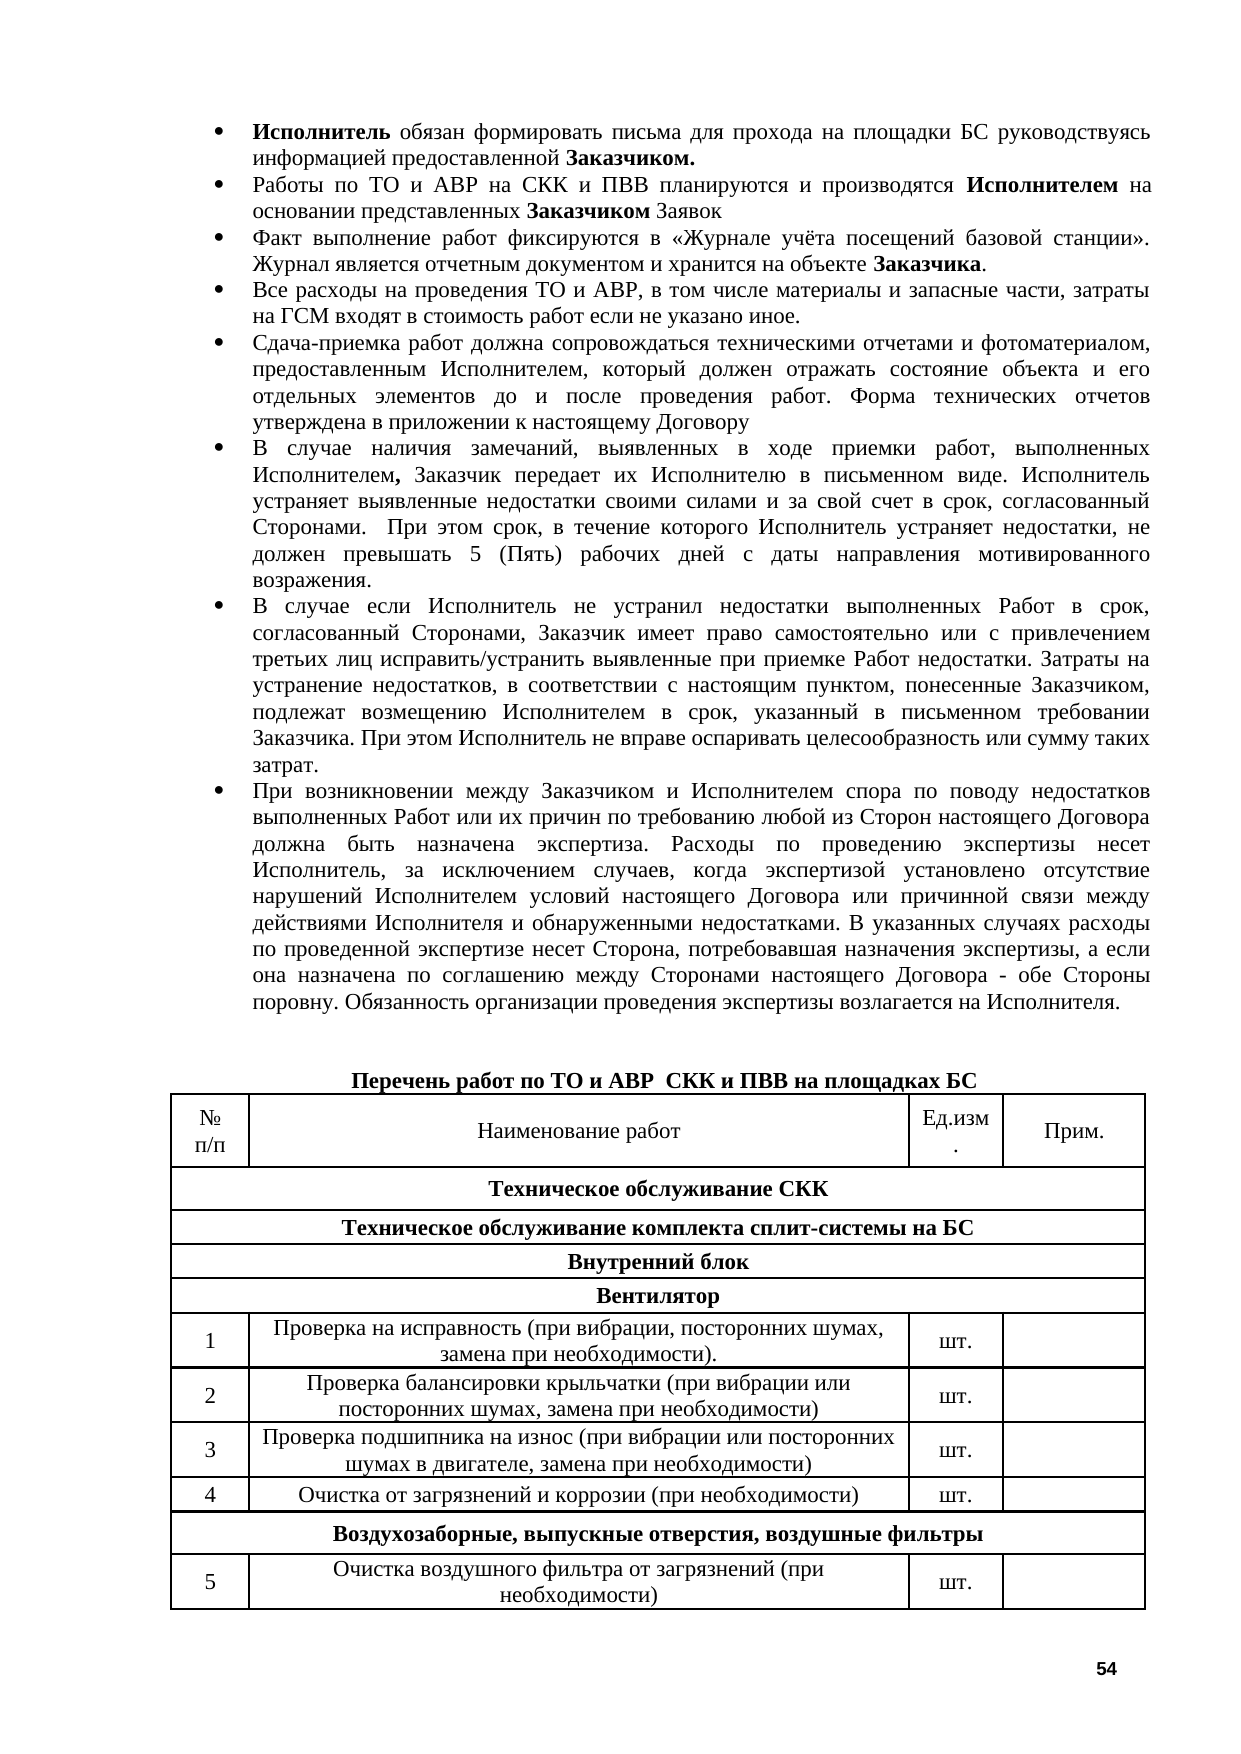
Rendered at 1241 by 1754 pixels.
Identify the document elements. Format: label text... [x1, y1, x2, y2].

text Перечень работ по ТО и АВР СКК и ПВВ на площадках БС [177, 1067, 1152, 1093]
table_cell 5 [172, 1555, 248, 1608]
table_cell Проверка подшипника на износ (при вибрации или посторонних шумах в двигателе, замена при необходимости) [250, 1423, 908, 1476]
table_cell [1004, 1423, 1144, 1476]
table_cell Внутренний блок [172, 1245, 1144, 1277]
table_cell Проверка на исправность (при вибрации, посторонних шумах, замена при необходимости). [250, 1314, 908, 1366]
table_cell Вентилятор [172, 1279, 1144, 1312]
table_cell Техническое обслуживание СКК [172, 1168, 1144, 1208]
list В случае наличия замечаний, выявленных в ходе приемки работ, выполненных Исполнителем, Заказчик передает их Исполнителю в письменном виде. Исполнитель устраняет выявленные недостатки своими силами и за свой счет в срок, согласованный Сторонами. При этом срок, в течение которого Исполнитель устраняет недостатки, не должен превышать 5 (Пять) рабочих дней с даты направления мотивированного возражения. [215, 434, 1152, 592]
table_cell [1004, 1314, 1144, 1366]
table_cell шт. [910, 1478, 1002, 1510]
table_cell [1004, 1478, 1144, 1510]
list Сдача-приемка работ должна сопровождаться техническими отчетами и фотоматериалом, предоставленным Исполнителем, который должен отражать состояние объекта и его отдельных элементов до и после проведения работ. Форма технических отчетов утверждена в приложении к настоящему Договору [215, 329, 1152, 434]
table_cell шт. [910, 1423, 1002, 1476]
list При возникновении между Заказчиком и Исполнителем спора по поводу недостатков выполненных Работ или их причин по требованию любой из Сторон настоящего Договора должна быть назначена экспертиза. Расходы по проведению экспертизы несет Исполнитель, за исключением случаев, когда экспертизой установлено отсутствие нарушений Исполнителем условий настоящего Договора или причинной связи между действиями Исполнителя и обнаруженными недостатками. В указанных случаях расходы по проведенной экспертизе несет Сторона, потребовавшая назначения экспертизы, а если она назначена по соглашению между Сторонами настоящего Договора - обе Стороны поровну. Обязанность организации проведения экспертизы возлагается на Исполнителя. [215, 777, 1152, 1014]
list Факт выполнение работ фиксируются в «Журнале учёта посещений базовой станции». Журнал является отчетным документом и хранится на объекте Заказчика. [215, 223, 1152, 276]
list Работы по ТО и АВР на СКК и ПВВ планируются и производятся Исполнителем на основании представленных Заказчиком Заявок [215, 171, 1152, 223]
table_header Ед.изм. [910, 1095, 1002, 1166]
table_cell 4 [172, 1478, 248, 1510]
table_cell [1004, 1369, 1144, 1421]
table_cell Очистка от загрязнений и коррозии (при необходимости) [250, 1478, 908, 1510]
table_cell Проверка балансировки крыльчатки (при вибрации или посторонних шумах, замена при необходимости) [250, 1369, 908, 1421]
list В случае если Исполнитель не устранил недостатки выполненных Работ в срок, согласованный Сторонами, Заказчик имеет право самостоятельно или с привлечением третьих лиц исправить/устранить выявленные при приемке Работ недостатки. Затраты на устранение недостатков, в соответствии с настоящим пунктом, понесенные Заказчиком, подлежат возмещению Исполнителем в срок, указанный в письменном требовании Заказчика. При этом Исполнитель не вправе оспаривать целесообразность или сумму таких затрат. [215, 592, 1152, 777]
list Исполнитель обязан формировать письма для прохода на площадки БС руководствуясь информацией предоставленной Заказчиком. [215, 118, 1152, 171]
table_cell шт. [910, 1314, 1002, 1366]
table_cell Очистка воздушного фильтра от загрязнений (при необходимости) [250, 1555, 908, 1608]
table_header Прим. [1004, 1095, 1144, 1166]
table_cell 2 [172, 1369, 248, 1421]
table_cell 3 [172, 1423, 248, 1476]
table_cell [1004, 1555, 1144, 1608]
table_cell Техническое обслуживание комплекта сплит-системы на БС [172, 1211, 1144, 1243]
table_cell Воздухозаборные, выпускные отверстия, воздушные фильтры [172, 1513, 1144, 1553]
table_cell шт. [910, 1369, 1002, 1421]
table_cell шт. [910, 1555, 1002, 1608]
table_header № п/п [172, 1095, 248, 1166]
table_cell 1 [172, 1314, 248, 1366]
list Все расходы на проведения ТО и АВР, в том числе материалы и запасные части, затраты на ГСМ входят в стоимость работ если не указано иное. [215, 276, 1152, 329]
table_header Наименование работ [250, 1095, 908, 1166]
